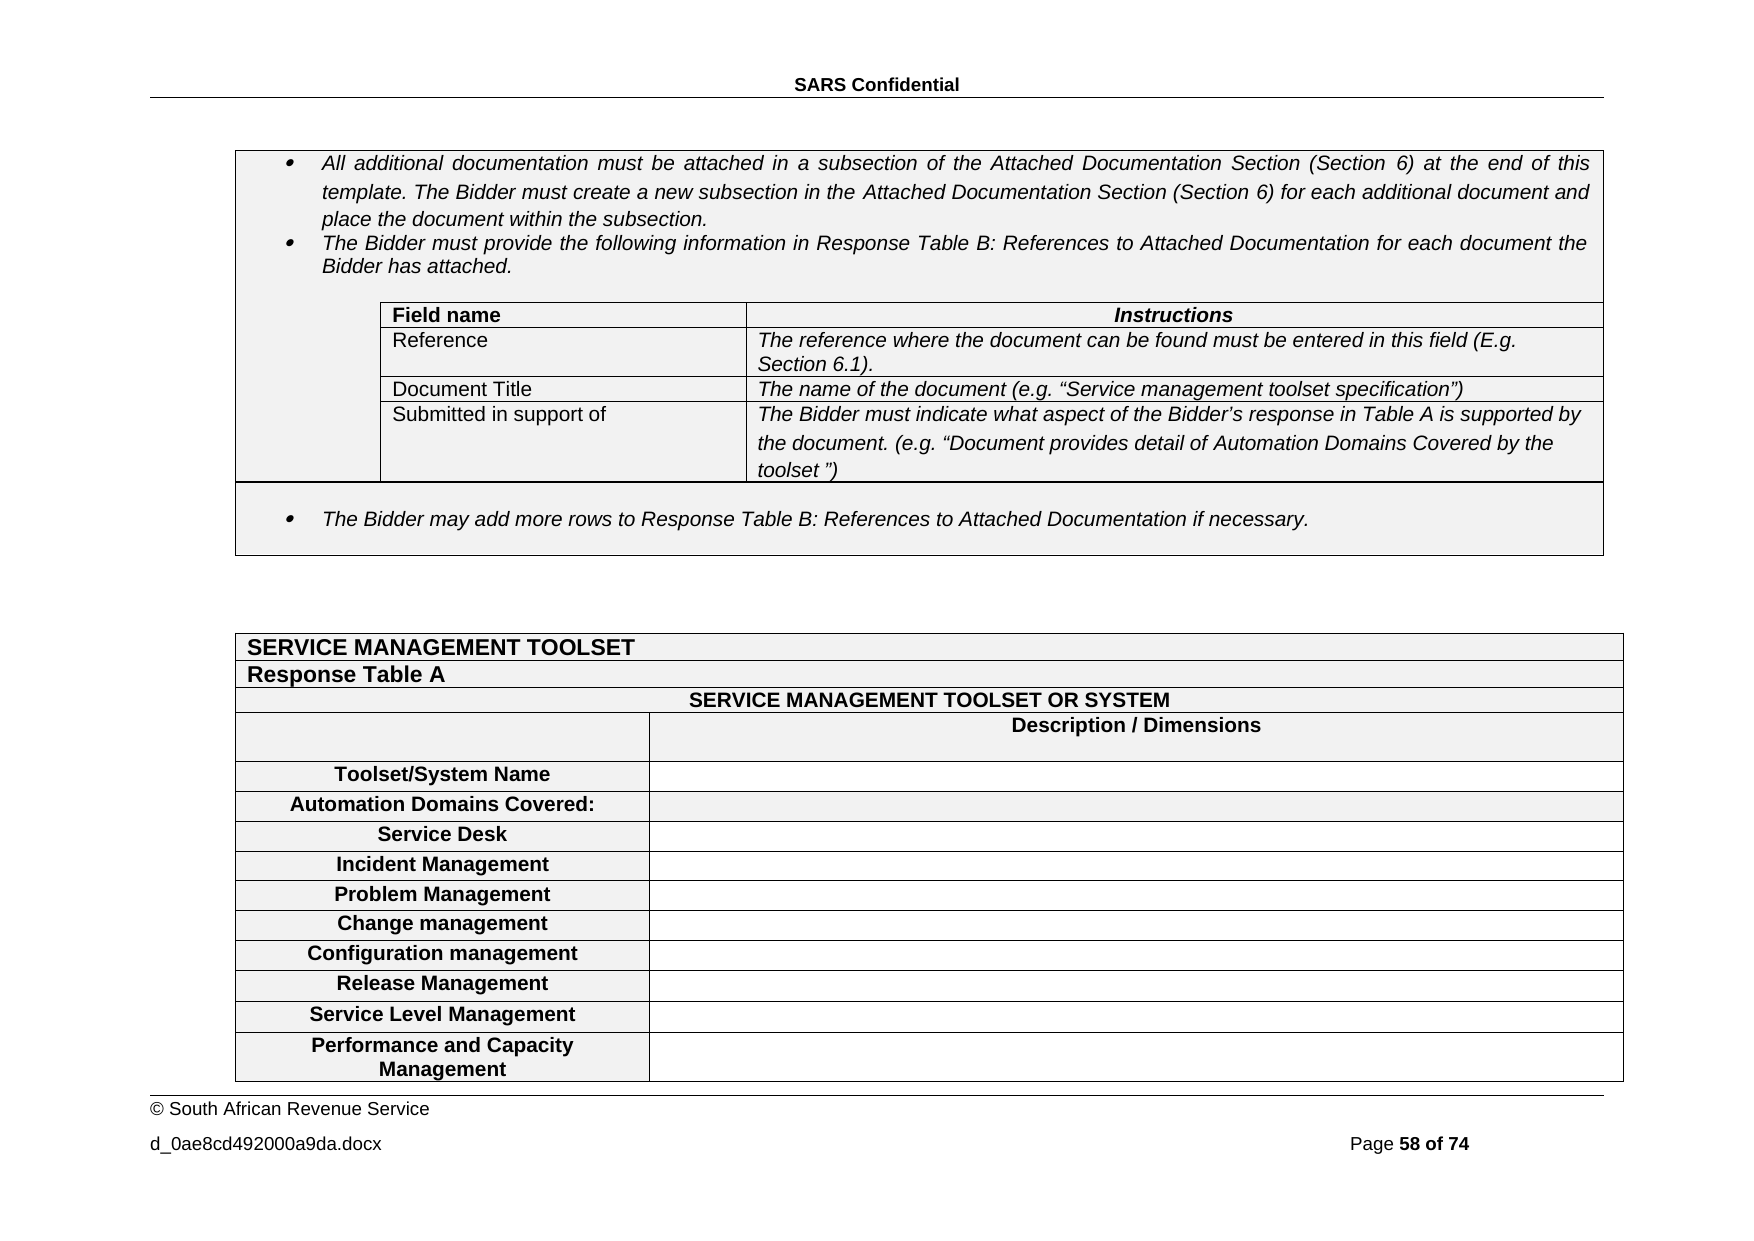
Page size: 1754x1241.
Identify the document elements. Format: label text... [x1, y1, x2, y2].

table_cell Change management [236, 911, 649, 940]
table_cell SERVICE MANAGEMENT TOOLSET OR SYSTEM [236, 688, 1623, 712]
table_cell [236, 713, 649, 761]
table_cell [650, 1033, 1623, 1081]
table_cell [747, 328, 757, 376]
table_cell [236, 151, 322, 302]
table_cell Service Level Management [236, 1002, 649, 1032]
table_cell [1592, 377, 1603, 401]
table_cell Description / Dimensions [650, 713, 1623, 761]
table_cell [650, 911, 1623, 940]
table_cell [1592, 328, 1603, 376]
table_cell Automation Domains Covered: [236, 792, 649, 821]
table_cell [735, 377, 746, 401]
table_cell Problem Management [236, 881, 649, 910]
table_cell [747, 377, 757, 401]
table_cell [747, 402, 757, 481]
table_cell [650, 1002, 1623, 1032]
table_cell [650, 941, 1623, 970]
table_cell Service Desk [236, 822, 649, 851]
table_cell Incident Management [236, 852, 649, 880]
table_cell Release Management [236, 971, 649, 1001]
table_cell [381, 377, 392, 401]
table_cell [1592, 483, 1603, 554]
table_cell Reference [381, 328, 746, 376]
table_cell [650, 971, 1623, 1001]
table_cell [650, 852, 1623, 880]
table_cell Toolset/System Name [236, 762, 649, 791]
table_cell [236, 302, 380, 481]
table_cell Submitted in support of [381, 402, 746, 481]
table_cell [650, 822, 1623, 851]
table_cell Configuration management [236, 941, 649, 970]
table_cell [650, 792, 1623, 821]
table_cell Response Table A [236, 661, 1623, 687]
table_header SERVICE MANAGEMENT TOOLSET [236, 634, 1623, 660]
table_cell [650, 762, 1623, 791]
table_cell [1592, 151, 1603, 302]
table_cell The Bidder may add more rows to Response Table B: References to Attached Documentation if necessary. [236, 483, 322, 554]
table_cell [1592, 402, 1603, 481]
table_cell Performance and Capacity Management [236, 1033, 649, 1081]
table_cell [650, 881, 1623, 910]
